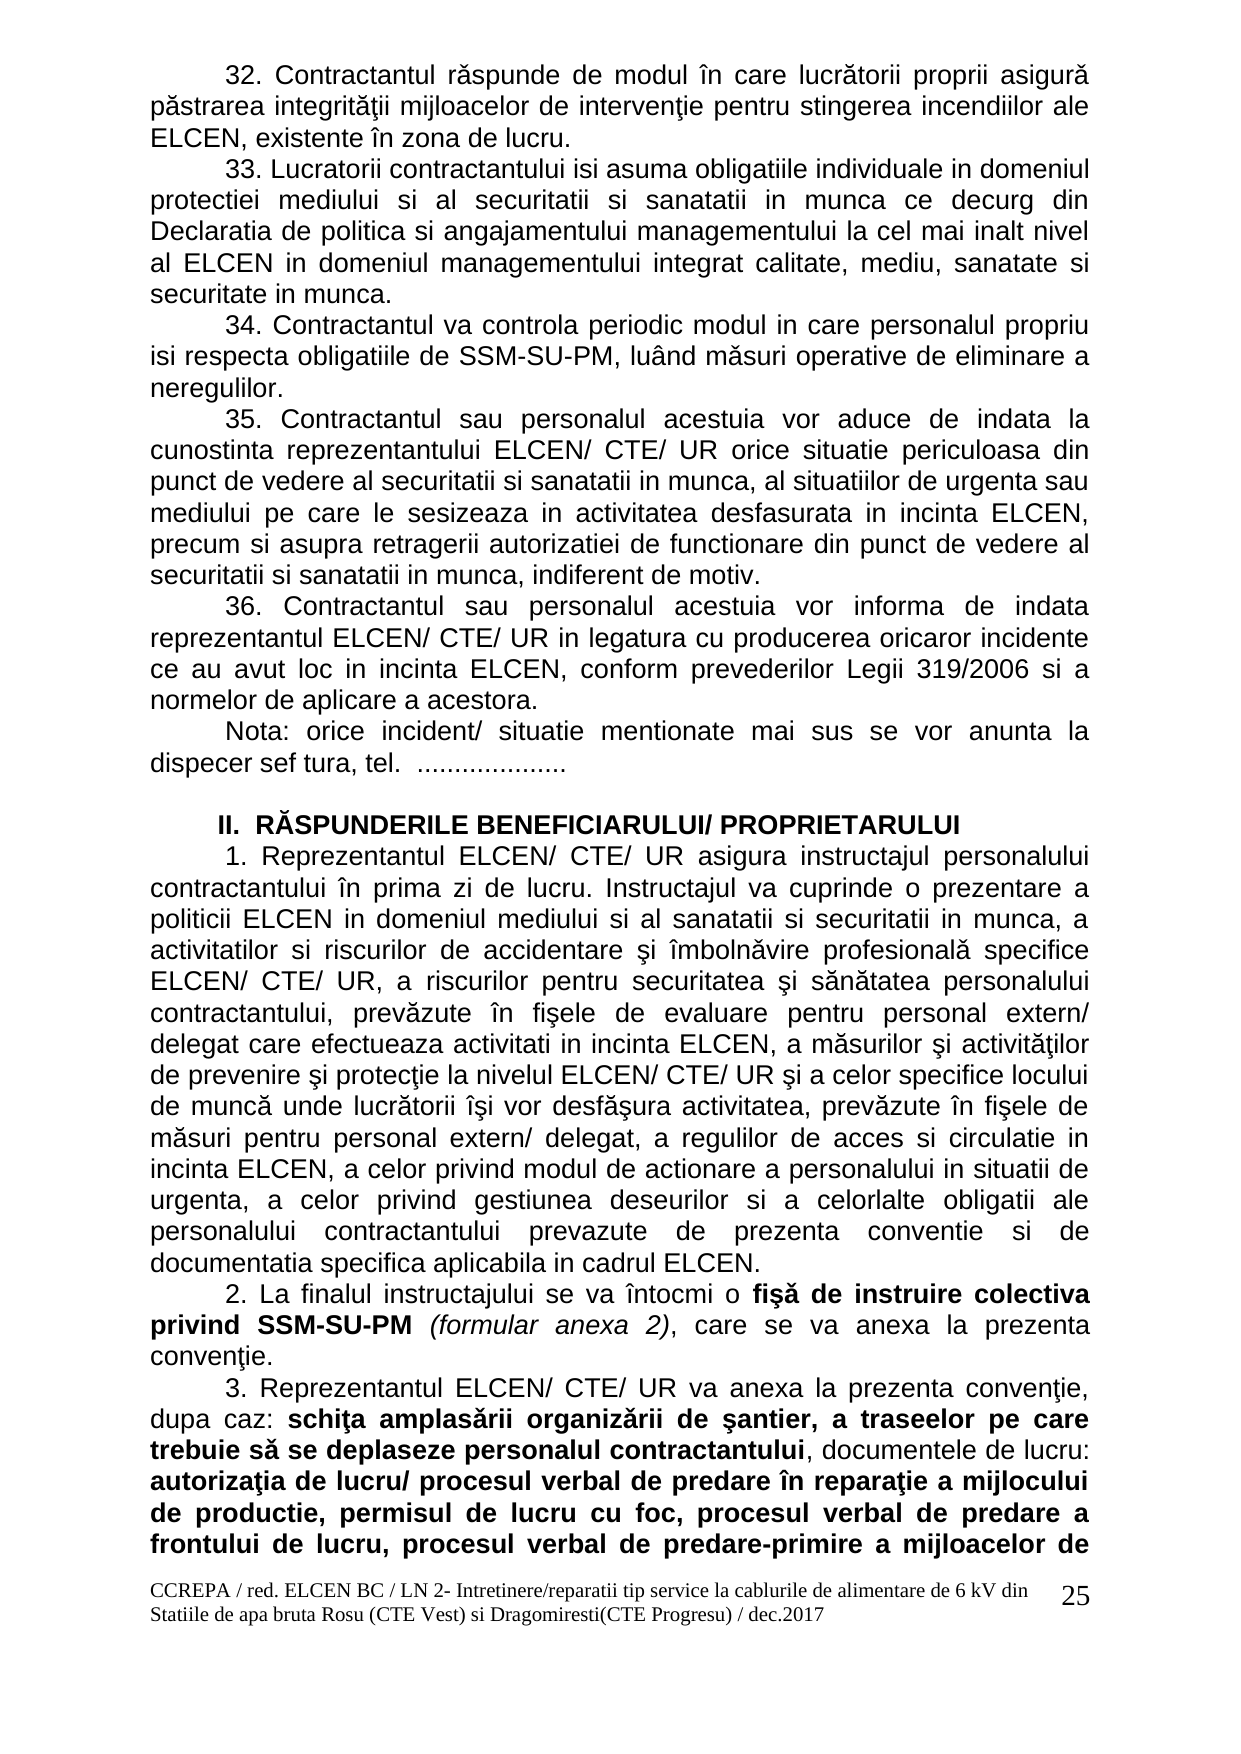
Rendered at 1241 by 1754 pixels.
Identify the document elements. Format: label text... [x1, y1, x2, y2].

text 36. Contractantul sau personalul acestuia vor informa de indata reprezentantul ELCEN/ CTE/ UR in legatura cu producerea oricaror incidente ce au avut loc in incinta ELCEN, conform prevederilor Legii 319/2006 si a normelor de aplicare a acestora. [150, 590, 1090, 715]
text 1. Reprezentantul ELCEN/ CTE/ UR asigura instructajul personalului contractantului în prima zi de lucru. Instructajul va cuprinde o prezentare a politicii ELCEN in domeniul mediului si al sanatatii si securitatii in munca, a activitatilor si riscurilor de accidentare şi îmbolnǎvire profesionalǎ specifice ELCEN/ CTE/ UR, a riscurilor pentru securitatea şi sănătatea personalului contractantului, prevăzute în fişele de evaluare pentru personal extern/ delegat care efectueaza activitati in incinta ELCEN, a măsurilor şi activităţilor de prevenire şi protecţie la nivelul ELCEN/ CTE/ UR şi a celor specifice locului de muncă unde lucrătorii îşi vor desfăşura activitatea, prevăzute în fişele de măsuri pentru personal extern/ delegat, a regulilor de acces si circulatie in incinta ELCEN, a celor privind modul de actionare a personalului in situatii de urgenta, a celor privind gestiunea deseurilor si a celorlalte obligatii ale personalului contractantului prevazute de prezenta conventie si de documentatia specifica aplicabila in cadrul ELCEN. [150, 840, 1090, 1278]
text 33. Lucratorii contractantului isi asuma obligatiile individuale in domeniul protectiei mediului si al securitatii si sanatatii in munca ce decurg din Declaratia de politica si angajamentului managementului la cel mai inalt nivel al ELCEN in domeniul managementului integrat calitate, mediu, sanatate si securitate in munca. [150, 153, 1090, 309]
text 34. Contractantul va controla periodic modul in care personalul propriu isi respecta obligatiile de SSM-SU-PM, luând mǎsuri operative de eliminare a neregulilor. [150, 309, 1090, 403]
text II. RĂSPUNDERILE BENEFICIARULUI/ PROPRIETARULUI [187, 809, 1090, 840]
text 2. La finalul instructajului se va întocmi o fişǎ de instruire colectiva privind SSM-SU-PM (formular anexa 2), care se va anexa la prezenta convenţie. [150, 1278, 1090, 1372]
text Nota: orice incident/ situatie mentionate mai sus se vor anunta la dispecer sef tura, tel. .................... [150, 715, 1090, 778]
text 32. Contractantul rǎspunde de modul în care lucrătorii proprii asigurǎ păstrarea integrităţii mijloacelor de intervenţie pentru stingerea incendiilor ale ELCEN, existente în zona de lucru. [150, 59, 1090, 153]
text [150, 1372, 1090, 1559]
text 35. Contractantul sau personalul acestuia vor aduce de indata la cunostinta reprezentantului ELCEN/ CTE/ UR orice situatie periculoasa din punct de vedere al securitatii si sanatatii in munca, al situatiilor de urgenta sau mediului pe care le sesizeaza in activitatea desfasurata in incinta ELCEN, precum si asupra retragerii autorizatiei de functionare din punct de vedere al securitatii si sanatatii in munca, indiferent de motiv. [150, 403, 1090, 590]
